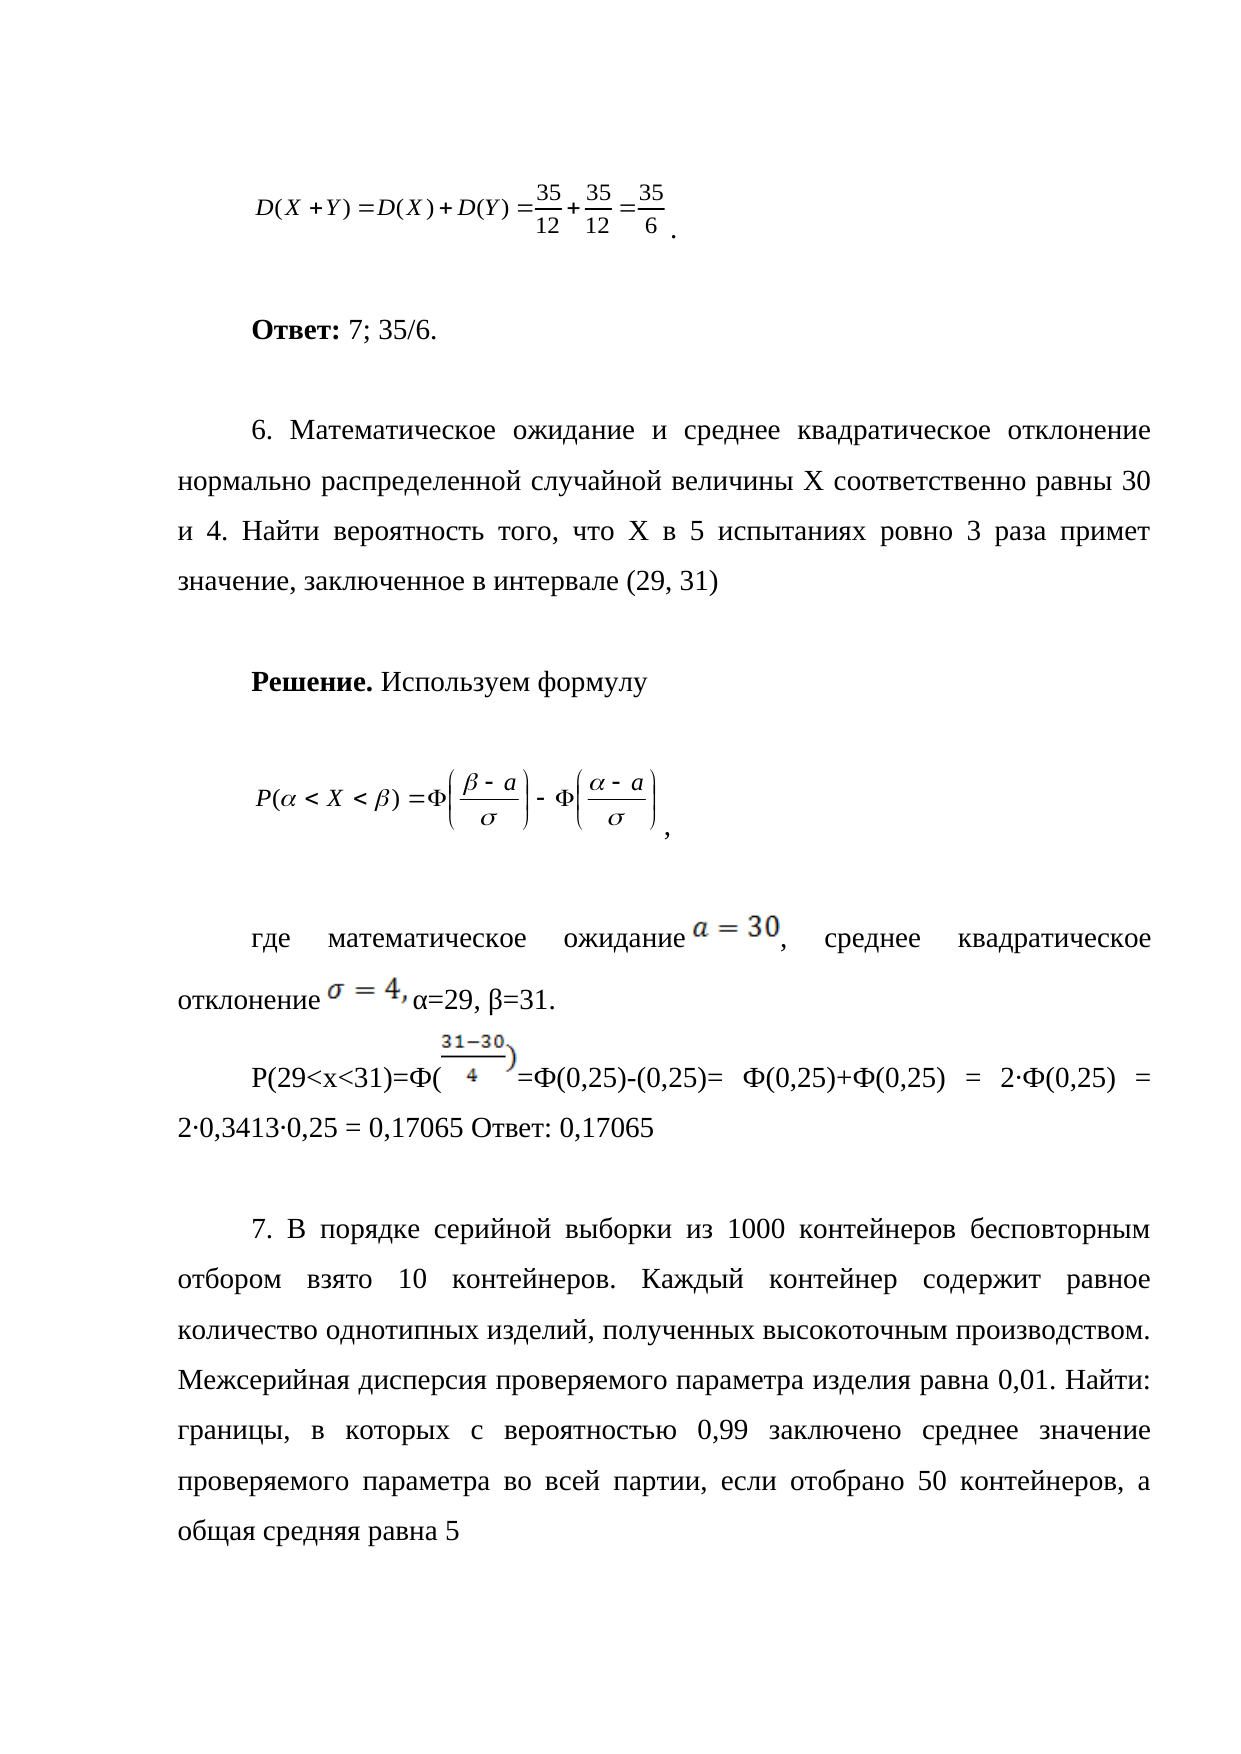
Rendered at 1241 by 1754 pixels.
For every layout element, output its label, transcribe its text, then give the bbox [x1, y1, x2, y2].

text . [177, 177, 1152, 245]
text 6. Математическое ожидание и среднее квадратическое отклонение нормально распределенной случайной величины Х соответственно равны 30 и 4. Найти вероятность того, что Х в 5 испытаниях ровно 3 раза примет значение, заключенное в интервале (29, 31) [177, 412, 1152, 597]
text , [177, 765, 1152, 841]
text 7. В порядке серийной выборки из 1000 контейнеров бесповторным отбором взято 10 контейнеров. Каждый контейнер содержит равное количество однотипных изделий, полученных высокоточным производством. Межсерийная дисперсия проверяемого параметра изделия равна 0,01. Найти: границы, в которых с вероятностью 0,99 заключено среднее значение проверяемого параметра во всей партии, если отобрано 50 контейнеров, а общая средняя равна 5 [177, 1211, 1152, 1547]
text Решение. Используем формулу [177, 664, 1152, 698]
picture [327, 970, 413, 1010]
text где математическое ожидание, среднее квадратическое отклонение α=29, β=31. [177, 908, 1152, 1016]
text P(29<х<31)=Ф(=Ф(0,25)-(0,25)= Ф(0,25)+Ф(0,25) = 2∙Ф(0,25) = 2∙0,3413∙0,25 = 0,17065 Ответ: 0,17065 [177, 1033, 1152, 1144]
picture [441, 1032, 517, 1088]
picture [686, 908, 780, 948]
text Ответ: 7; 35/6. [177, 312, 1152, 345]
